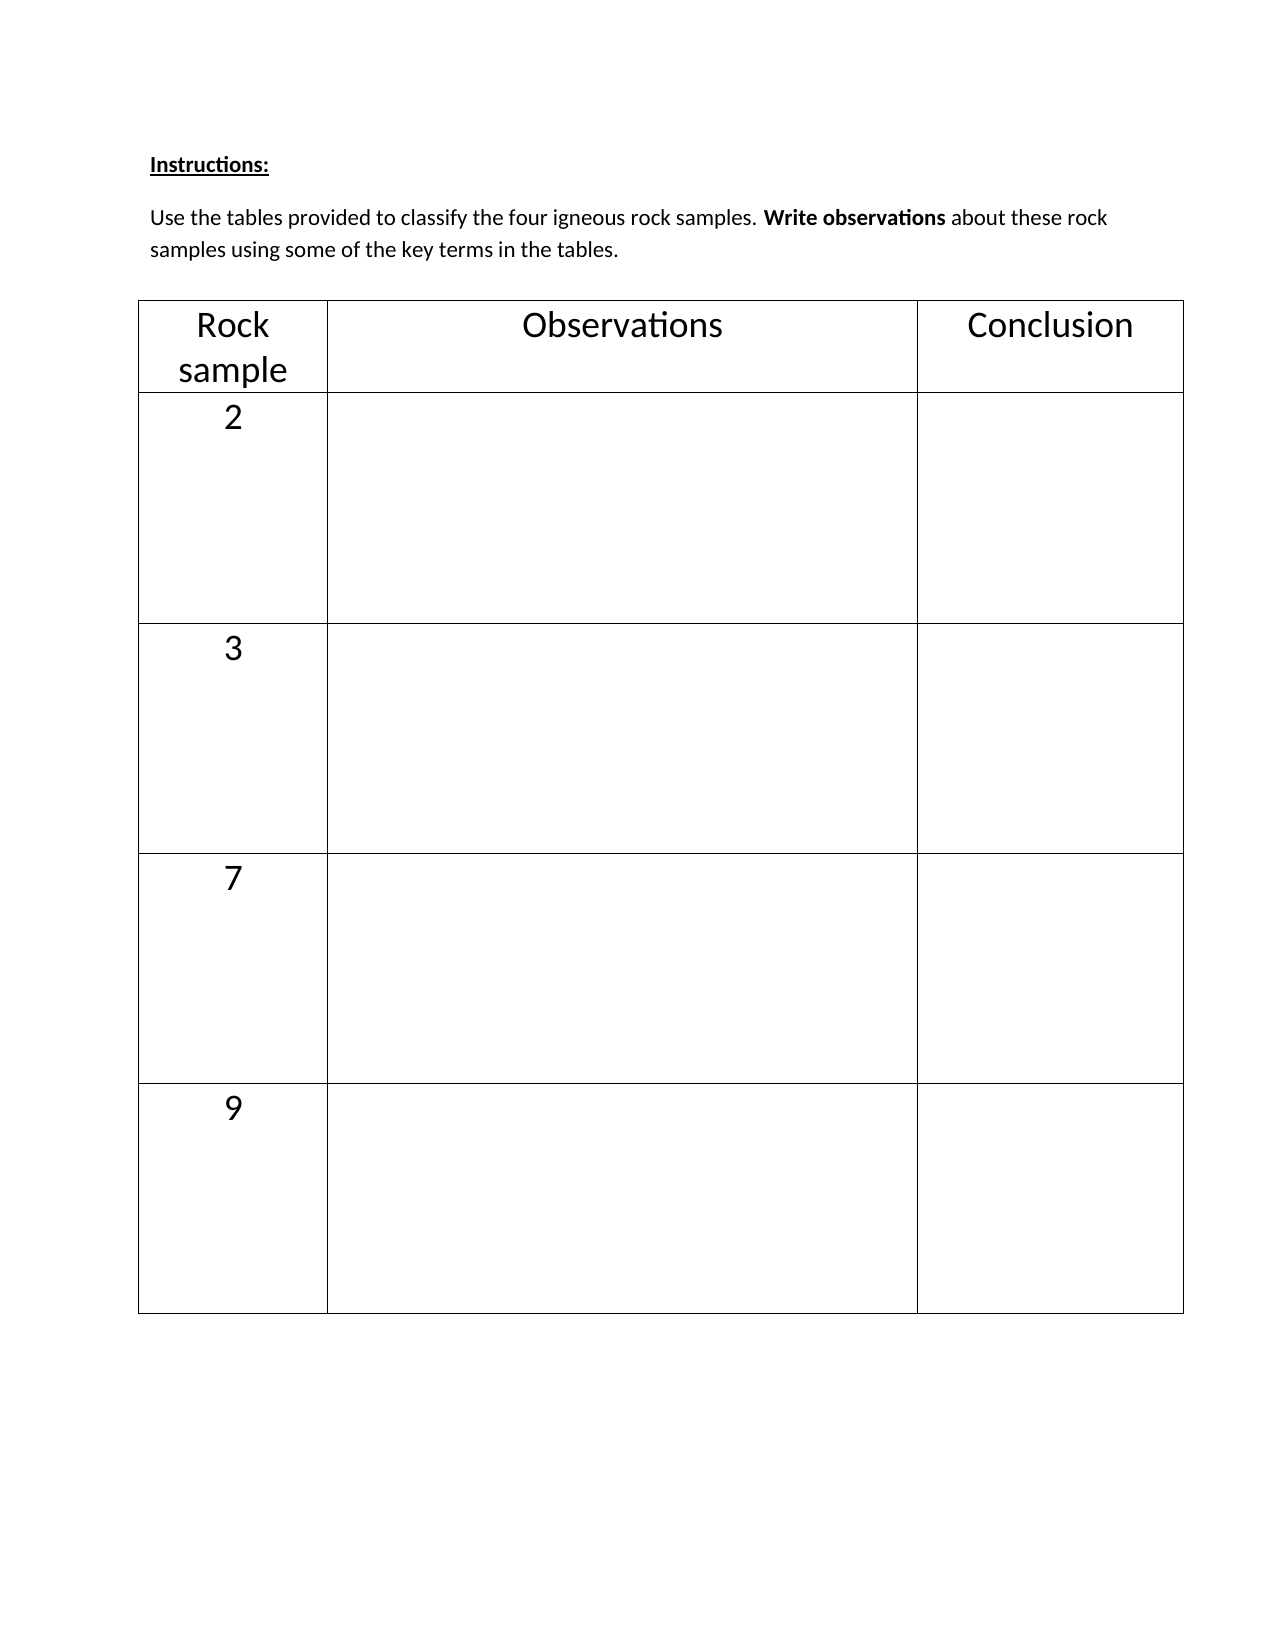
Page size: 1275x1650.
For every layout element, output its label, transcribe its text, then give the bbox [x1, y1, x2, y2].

text Use the tables provided to classify the four igneous rock samples. Write observations about these rock samples using some of the key terms in the tables. [150, 203, 1125, 263]
table_header Conclusion [918, 301, 1183, 392]
table_cell 9 [139, 1084, 327, 1313]
table_cell 3 [139, 624, 327, 853]
table_cell [328, 393, 917, 622]
table_cell [918, 393, 1183, 622]
table_cell [328, 1084, 917, 1313]
table_cell [328, 624, 917, 853]
table_cell [918, 1084, 1183, 1313]
table_cell 2 [139, 393, 327, 622]
table_cell [918, 624, 1183, 853]
table_cell [328, 854, 917, 1083]
table_cell 7 [139, 854, 327, 1083]
table_header Rock sample [139, 301, 327, 392]
text Instructions: [150, 150, 1125, 178]
table_header Observations [328, 301, 917, 392]
table_cell [918, 854, 1183, 1083]
